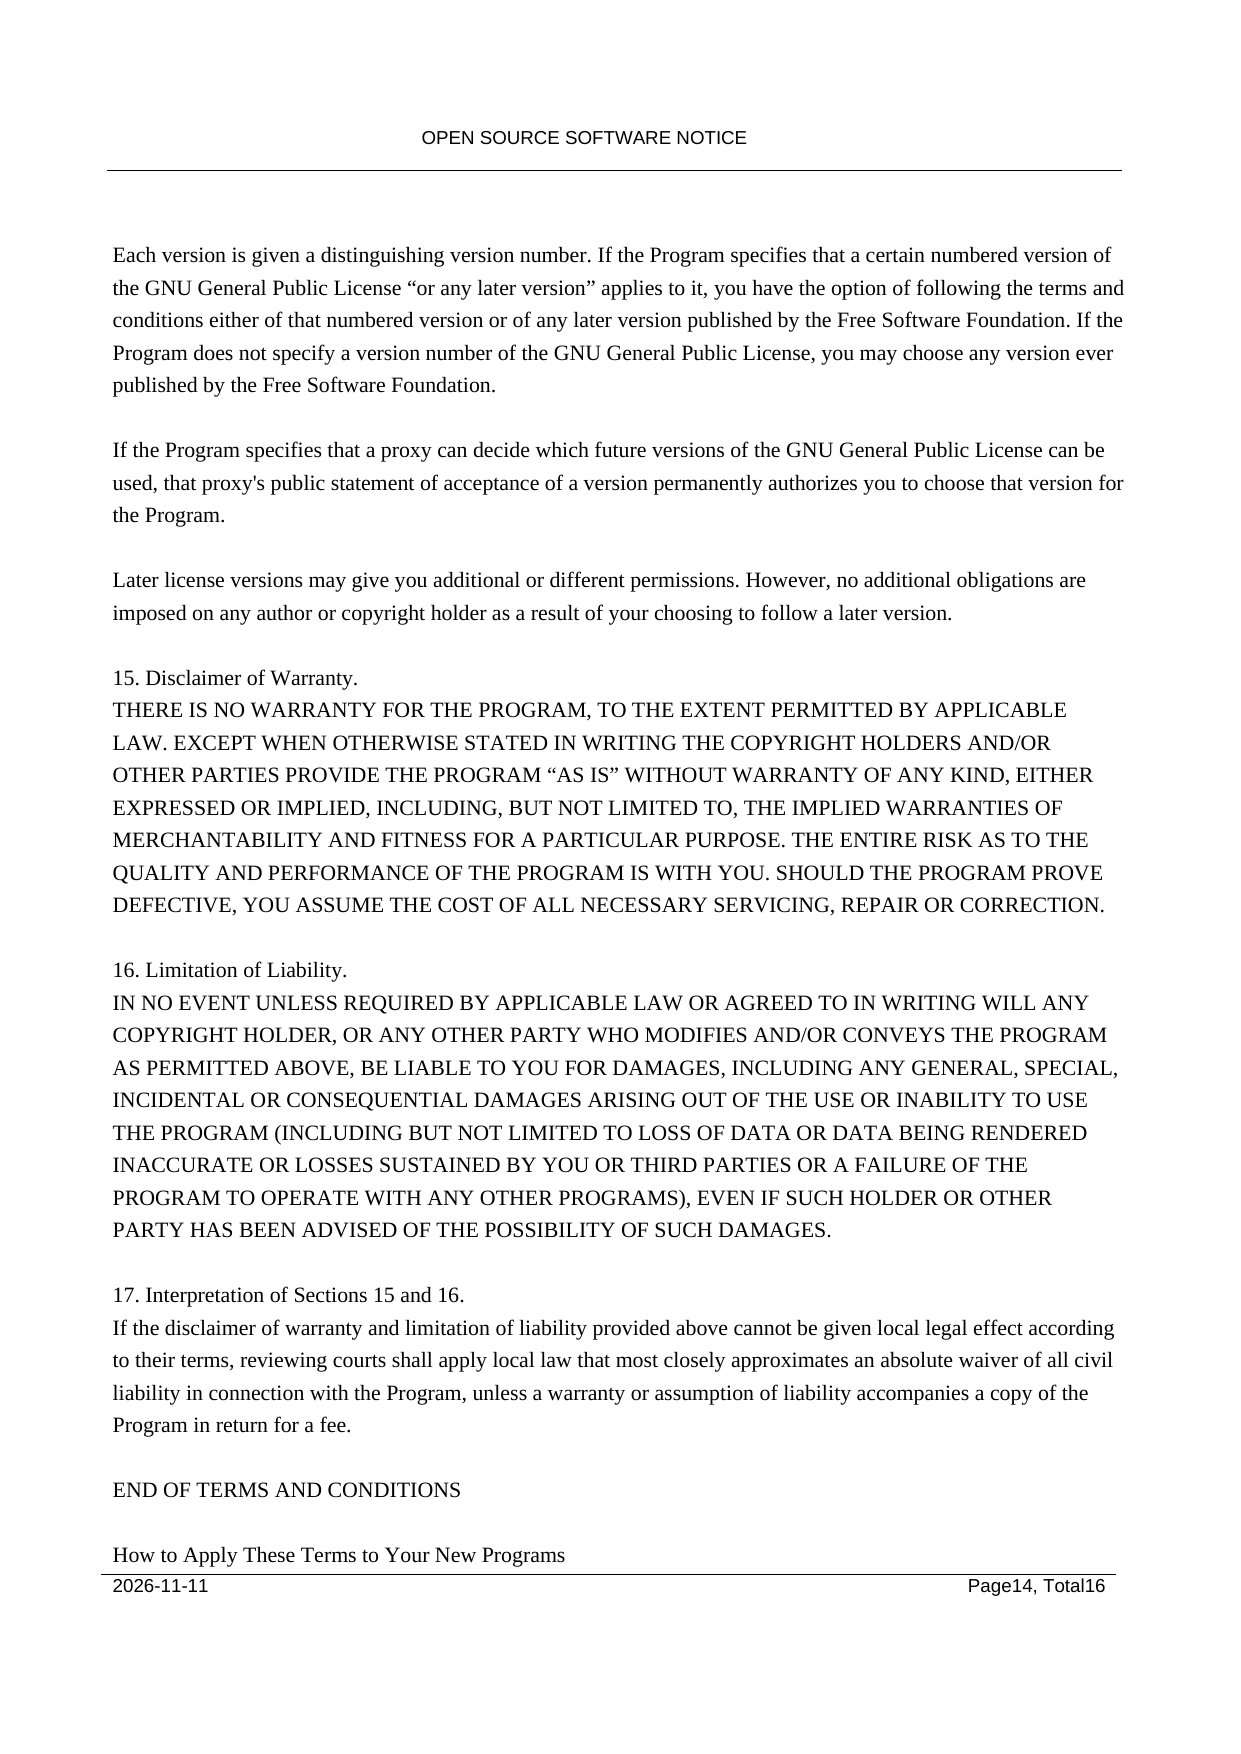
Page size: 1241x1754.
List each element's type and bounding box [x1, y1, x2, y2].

text [112, 206, 1128, 1571]
